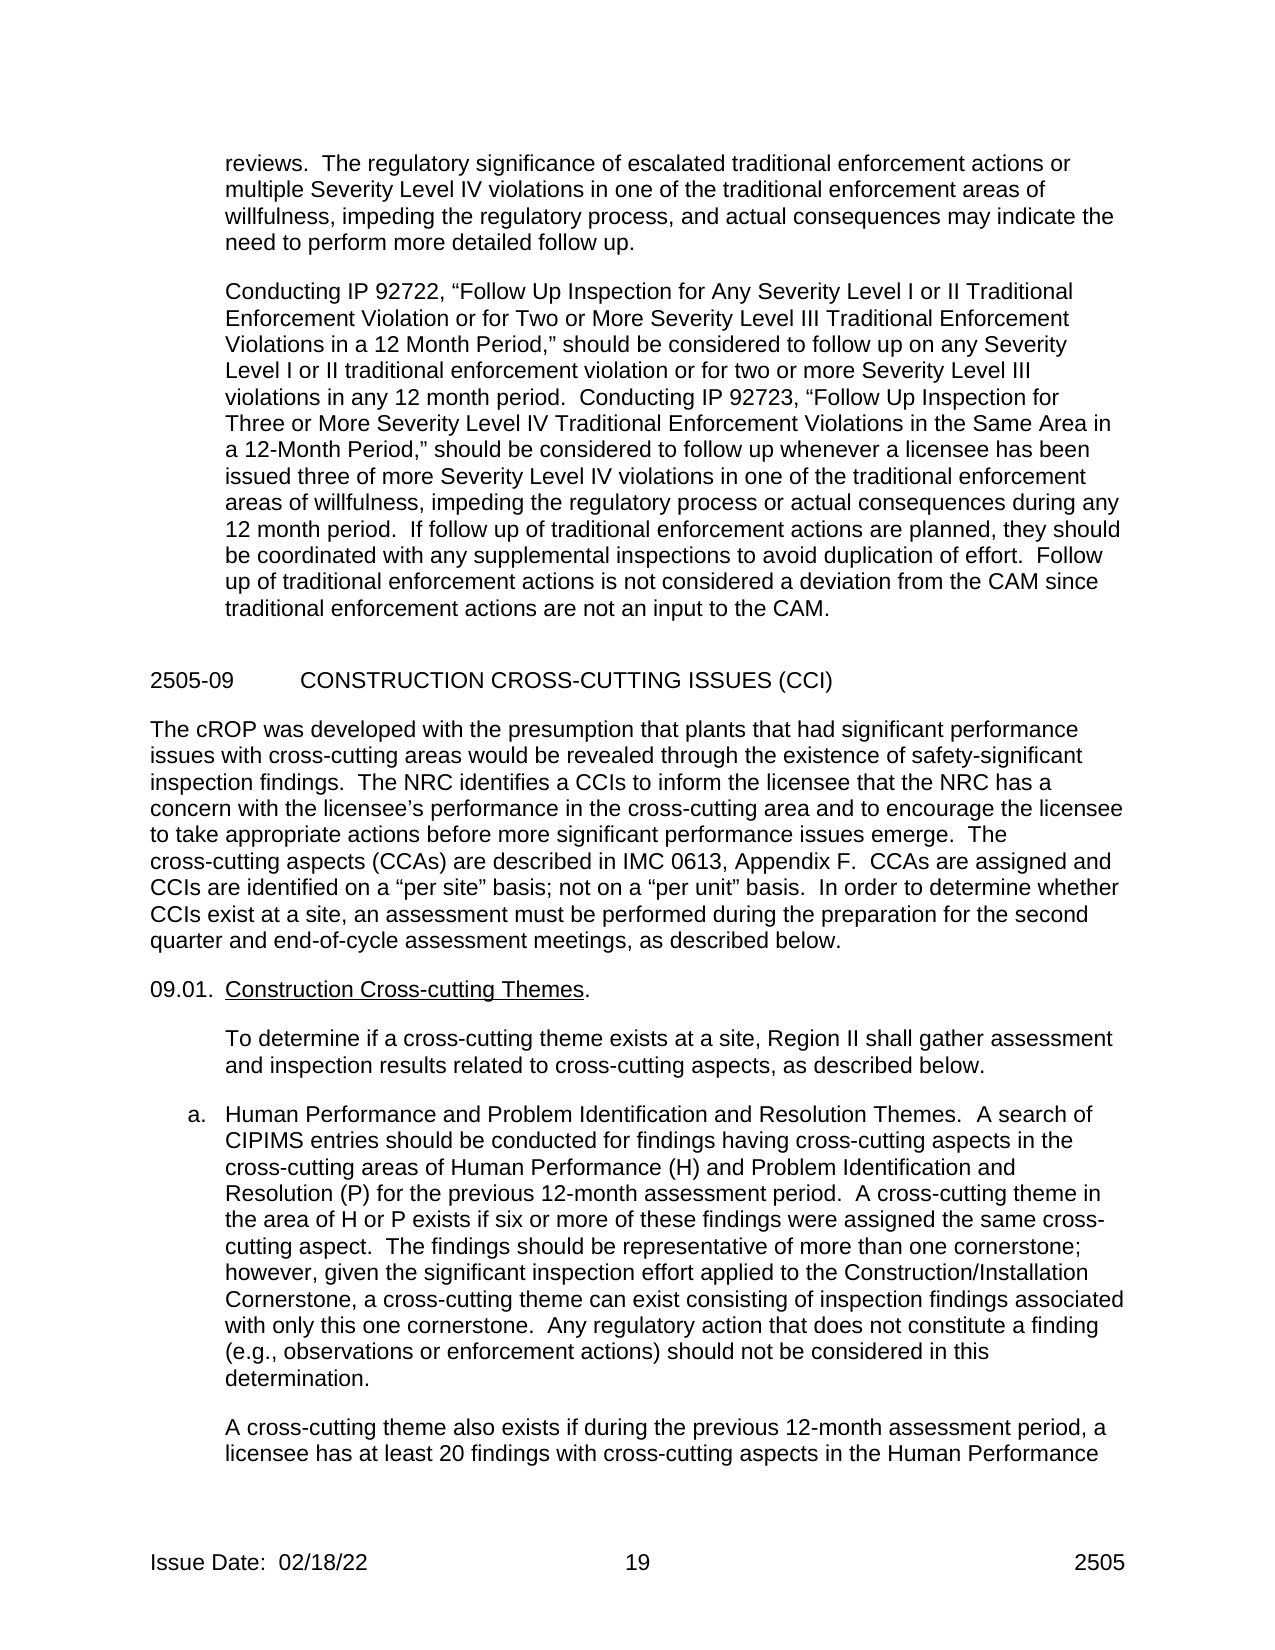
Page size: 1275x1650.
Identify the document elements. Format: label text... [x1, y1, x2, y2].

text The cROP was developed with the presumption that plants that had significant performance issues with cross-cutting areas would be revealed through the existence of safety-significant inspection findings. The NRC identifies a CCIs to inform the licensee that the NRC has a concern with the licensee’s performance in the cross-cutting area and to encourage the licensee to take appropriate actions before more significant performance issues emerge. The cross-cutting aspects (CCAs) are described in IMC 0613, Appendix F. CCAs are assigned and CCIs are identified on a “per site” basis; not on a “per unit” basis. In order to determine whether CCIs exist at a site, an assessment must be performed during the preparation for the second quarter and end-of-cycle assessment meetings, as described below. [150, 716, 1125, 953]
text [225, 150, 1125, 255]
subtitle 2505-09 CONSTRUCTION CROSS-CUTTING ISSUES (CCI) [150, 667, 1125, 693]
text Conducting IP 92722, “Follow Up Inspection for Any Severity Level I or II Traditional Enforcement Violation or for Two or More Severity Level III Traditional Enforcement Violations in a 12 Month Period,” should be considered to follow up on any Severity Level I or II traditional enforcement violation or for two or more Severity Level III violations in any 12 month period. Conducting IP 92723, “Follow Up Inspection for Three or More Severity Level IV Traditional Enforcement Violations in the Same Area in a 12-Month Period,” should be considered to follow up whenever a licensee has been issued three of more Severity Level IV violations in one of the traditional enforcement areas of willfulness, impeding the regulatory process or actual consequences during any 12 month period. If follow up of traditional enforcement actions are planned, they should be coordinated with any supplemental inspections to avoid duplication of effort. Follow up of traditional enforcement actions is not considered a deviation from the CAM since traditional enforcement actions are not an input to the CAM. [225, 278, 1125, 621]
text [225, 1414, 1125, 1467]
text To determine if a cross-cutting theme exists at a site, Region II shall gather assessment and inspection results related to cross-cutting aspects, as described below. [225, 1025, 1125, 1078]
list Human Performance and Problem Identification and Resolution Themes. A search of CIPIMS entries should be conducted for findings having cross-cutting aspects in the cross-cutting areas of Human Performance (H) and Problem Identification and Resolution (P) for the previous 12-month assessment period. A cross-cutting theme in the area of H or P exists if six or more of these findings were assigned the same cross-cutting aspect. The findings should be representative of more than one cornerstone; however, given the significant inspection effort applied to the Construction/Installation Cornerstone, a cross-cutting theme can exist consisting of inspection findings associated with only this one cornerstone. Any regulatory action that does not constitute a finding (e.g., observations or enforcement actions) should not be considered in this determination. [187, 1101, 1125, 1391]
subtitle 09.01. Construction Cross-cutting Themes. [150, 976, 1125, 1002]
